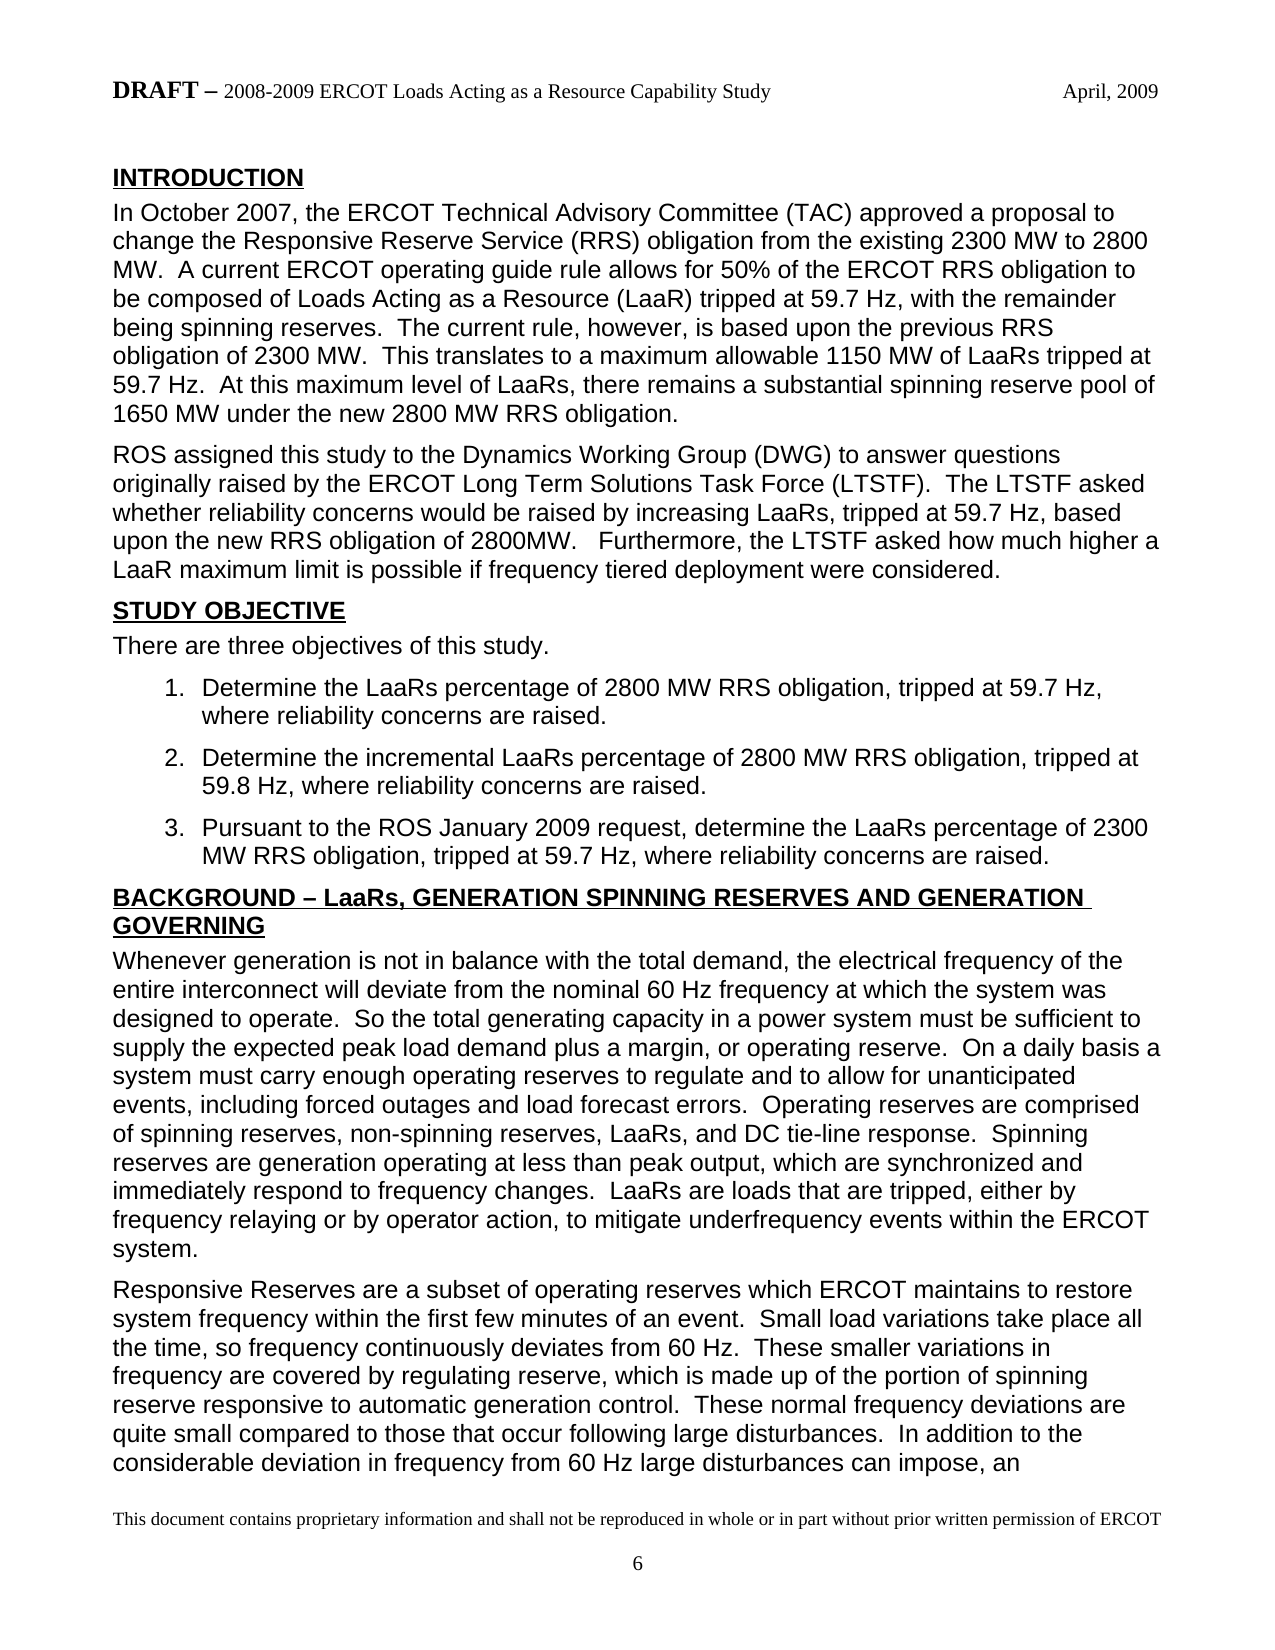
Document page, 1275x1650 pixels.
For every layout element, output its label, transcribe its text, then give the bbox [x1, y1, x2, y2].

list Pursuant to the ROS January 2009 request, determine the LaaRs percentage of 2300 MW RRS obligation, tripped at 59.7 Hz, where reliability concerns are raised. [164, 812, 1162, 870]
text Whenever generation is not in balance with the total demand, the electrical frequency of the entire interconnect will deviate from the nominal 60 Hz frequency at which the system was designed to operate. So the total generating capacity in a power system must be sufficient to supply the expected peak load demand plus a margin, or operating reserve. On a daily basis a system must carry enough operating reserves to regulate and to allow for unanticipated events, including forced outages and load forecast errors. Operating reserves are comprised of spinning reserves, non-spinning reserves, LaaRs, and DC tie-line response. Spinning reserves are generation operating at less than peak output, which are synchronized and immediately respond to frequency changes. LaaRs are loads that are tripped, either by frequency relaying or by operator action, to mitigate underfrequency events within the ERCOT system. [112, 946, 1162, 1262]
subtitle STUDY OBJECTIVE [112, 596, 1162, 625]
list Determine the LaaRs percentage of 2800 MW RRS obligation, tripped at 59.7 Hz, where reliability concerns are raised. [164, 672, 1162, 730]
subtitle INTRODUCTION [112, 162, 1162, 191]
text There are three objectives of this study. [112, 631, 1162, 660]
text ROS assigned this study to the Dynamics Working Group (DWG) to answer questions originally raised by the ERCOT Long Term Solutions Task Force (LTSTF). The LTSTF asked whether reliability concerns would be raised by increasing LaaRs, tripped at 59.7 Hz, based upon the new RRS obligation of 2800MW. Furthermore, the LTSTF asked how much higher a LaaR maximum limit is possible if frequency tiered deployment were considered. [112, 440, 1162, 584]
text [112, 1275, 1162, 1476]
text In October 2007, the ERCOT Technical Advisory Committee (TAC) approved a proposal to change the Responsive Reserve Service (RRS) obligation from the existing 2300 MW to 2800 MW. A current ERCOT operating guide rule allows for 50% of the ERCOT RRS obligation to be composed of Loads Acting as a Resource (LaaR) tripped at 59.7 Hz, with the remainder being spinning reserves. The current rule, however, is based upon the previous RRS obligation of 2300 MW. This translates to a maximum allowable 1150 MW of LaaRs tripped at 59.7 Hz. At this maximum level of LaaRs, there remains a substantial spinning reserve pool of 1650 MW under the new 2800 MW RRS obligation. [112, 197, 1162, 427]
subtitle BACKGROUND – LaaRs, GENERATION SPINNING RESERVES AND GENERATION GOVERNING [112, 882, 1162, 940]
list Determine the incremental LaaRs percentage of 2800 MW RRS obligation, tripped at 59.8 Hz, where reliability concerns are raised. [164, 742, 1162, 800]
